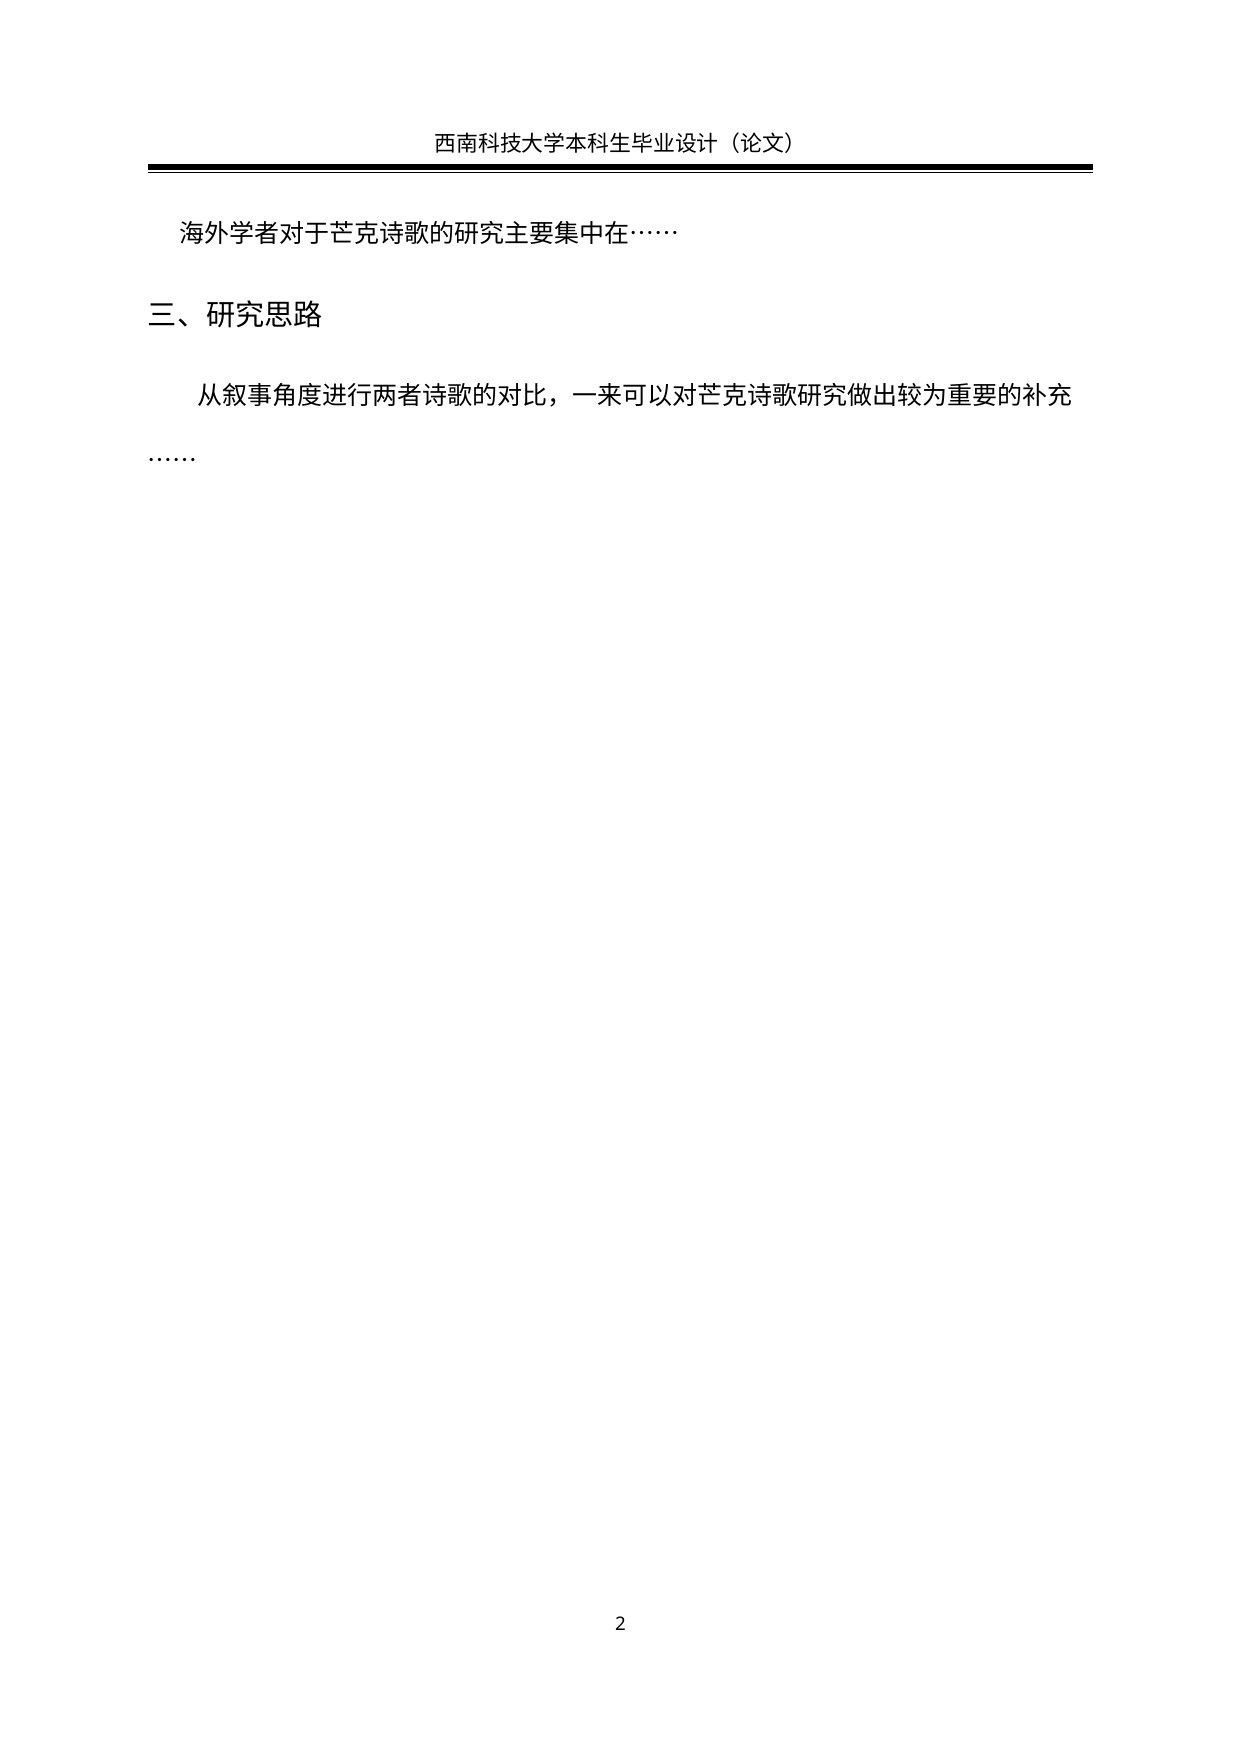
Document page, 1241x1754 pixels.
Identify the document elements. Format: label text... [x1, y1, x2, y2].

text 三、研究思路 [148, 280, 1093, 345]
text 从叙事角度进行两者诗歌的对比，一来可以对芒克诗歌研究做出较为重要的补充…… [148, 361, 1093, 491]
text 海外学者对于芒克诗歌的研究主要集中在…… [148, 199, 1093, 264]
